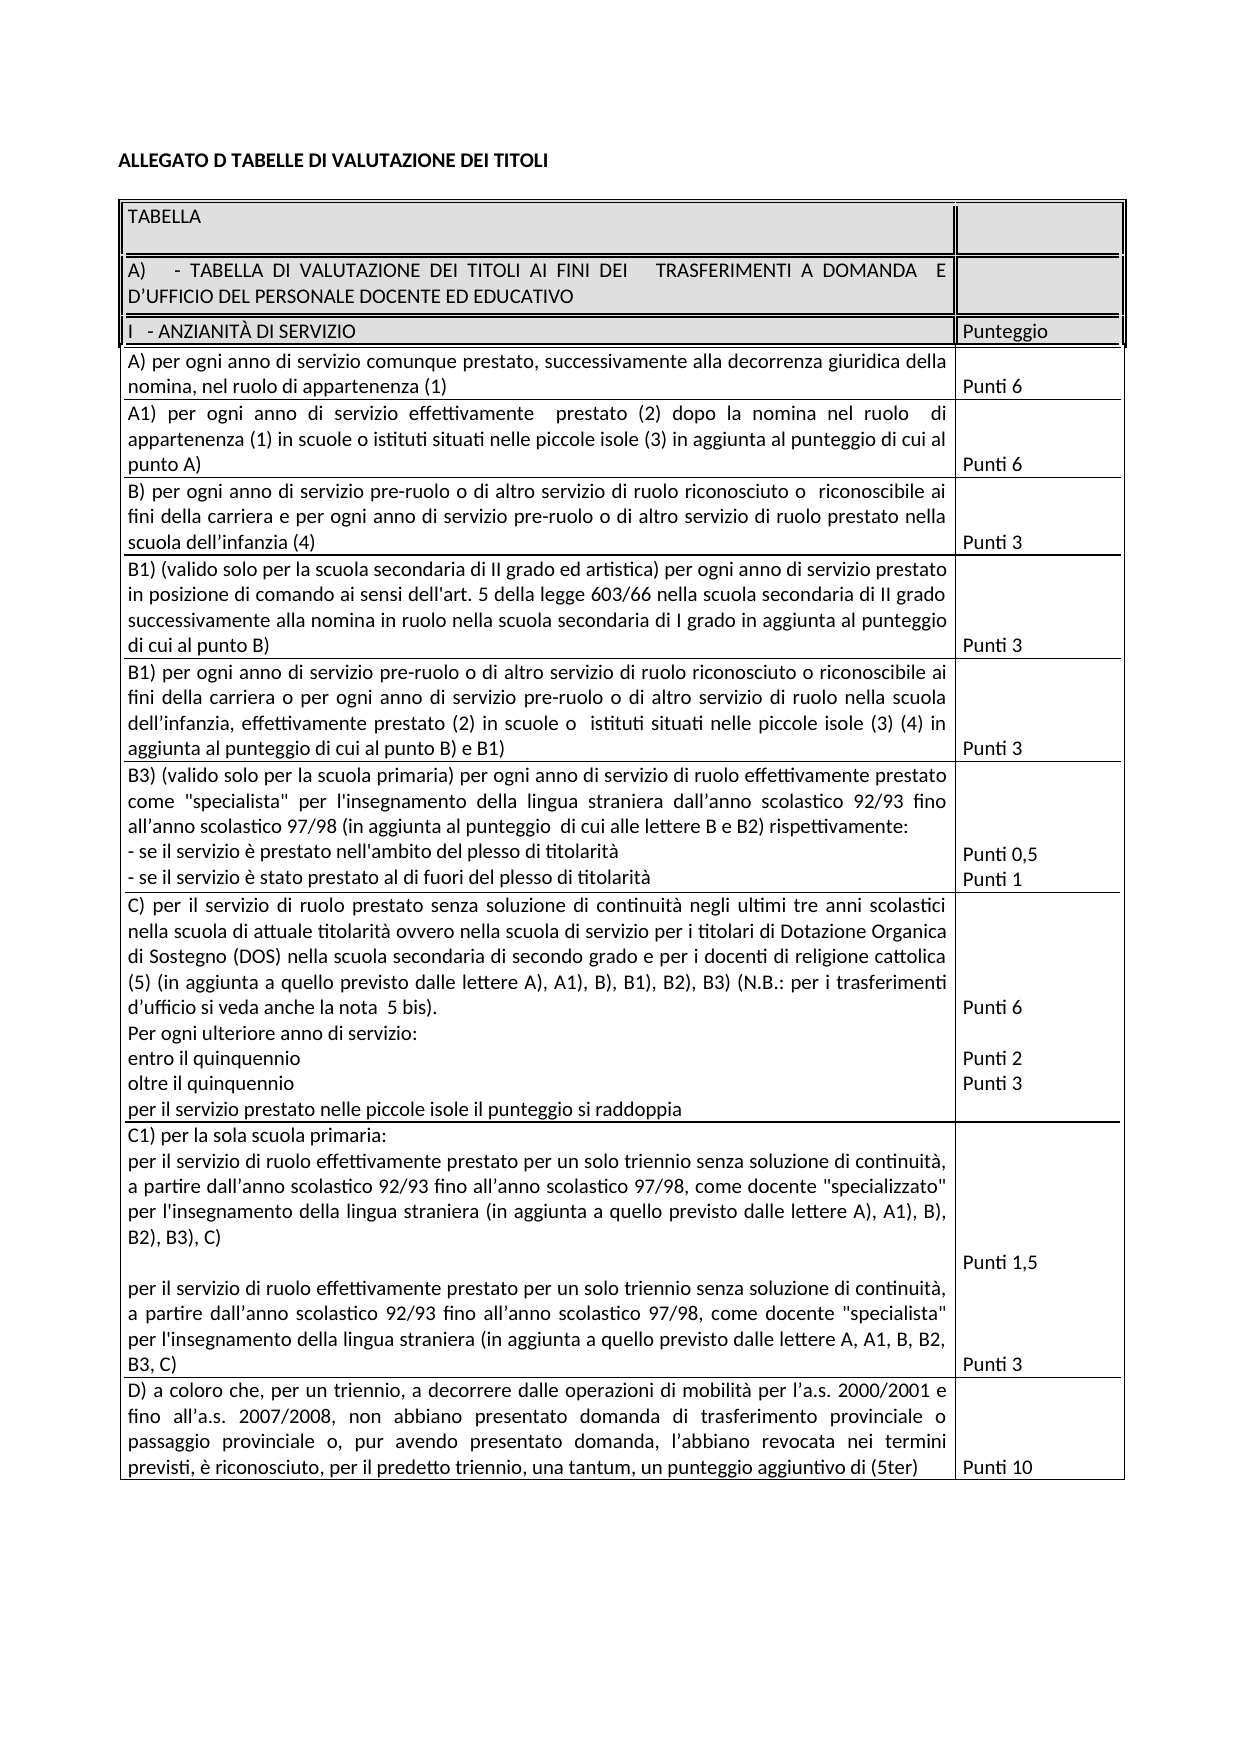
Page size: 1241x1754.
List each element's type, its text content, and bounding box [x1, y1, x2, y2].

table_cell Punti 3 [956, 477, 1124, 554]
table_cell B) per ogni anno di servizio pre-ruolo o di altro servizio di ruolo riconosciuto o riconoscibile ai fini della carriera e per ogni anno di servizio pre-ruolo o di altro servizio di ruolo prestato nella scuola dell’infanzia (4) [121, 477, 955, 554]
table_cell Punti 3 [956, 554, 1124, 658]
table_cell Punti 6 [956, 343, 1124, 399]
table_cell A1) per ogni anno di servizio effettivamente prestato (2) dopo la nomina nel ruolo di appartenenza (1) in scuole o istituti situati nelle piccole isole (3) in aggiunta al punteggio di cui al punto A) [121, 399, 955, 477]
table_cell Punti 6 Punti 2 Punti 3 [956, 892, 1124, 1121]
table_cell C1) per la sola scuola primaria: per il servizio di ruolo effettivamente prestato per un solo triennio senza soluzione di continuità, a partire dall’anno scolastico 92/93 fino all’anno scolastico 97/98, come docente "specializzato" per l'insegnamento della lingua straniera (in aggiunta a quello previsto dalle lettere A), A1), B), B2), B3), C) per il servizio di ruolo effettivamente prestato per un solo triennio senza soluzione di continuità, a partire dall’anno scolastico 92/93 fino all’anno scolastico 97/98, come docente "specialista" per l'insegnamento della lingua straniera (in aggiunta a quello previsto dalle lettere A, A1, B, B2, B3, C) [121, 1121, 955, 1377]
table_cell B1) per ogni anno di servizio pre-ruolo o di altro servizio di ruolo riconosciuto o riconoscibile ai fini della carriera o per ogni anno di servizio pre-ruolo o di altro servizio di ruolo nella scuola dell’infanzia, effettivamente prestato (2) in scuole o istituti situati nelle piccole isole (3) (4) in aggiunta al punteggio di cui al punto B) e B1) [121, 658, 955, 761]
table_cell Punti 6 [956, 399, 1124, 477]
table_header TABELLA [123, 203, 955, 253]
table_cell I - ANZIANITÀ DI SERVIZIO [120, 313, 955, 343]
table_cell Punti 1,5 Punti 3 [956, 1121, 1124, 1377]
table_cell [955, 253, 1124, 313]
table_cell B1) (valido solo per la scuola secondaria di II grado ed artistica) per ogni anno di servizio prestato in posizione di comando ai sensi dell'art. 5 della legge 603/66 nella scuola secondaria di II grado successivamente alla nomina in ruolo nella scuola secondaria di I grado in aggiunta al punteggio di cui al punto B) [121, 554, 955, 658]
table_cell A) per ogni anno di servizio comunque prestato, successivamente alla decorrenza giuridica della nomina, nel ruolo di appartenenza (1) [121, 343, 955, 399]
table_cell Punteggio [955, 313, 1124, 343]
table_cell Punti 10 [956, 1377, 1124, 1479]
table_cell C) per il servizio di ruolo prestato senza soluzione di continuità negli ultimi tre anni scolastici nella scuola di attuale titolarità ovvero nella scuola di servizio per i titolari di Dotazione Organica di Sostegno (DOS) nella scuola secondaria di secondo grado e per i docenti di religione cattolica (5) (in aggiunta a quello previsto dalle lettere A), A1), B), B1), B2), B3) (N.B.: per i trasferimenti d’ufficio si veda anche la nota 5 bis). Per ogni ulteriore anno di servizio: entro il quinquennio oltre il quinquennio per il servizio prestato nelle piccole isole il punteggio si raddoppia [121, 892, 955, 1121]
table_cell Punti 0,5 Punti 1 [956, 761, 1124, 892]
table_cell A) - TABELLA DI VALUTAZIONE DEI TITOLI AI FINI DEI TRASFERIMENTI A DOMANDA E D’UFFICIO DEL PERSONALE DOCENTE ED EDUCATIVO [120, 253, 955, 313]
table_cell Punti 3 [956, 658, 1124, 761]
table_cell D) a coloro che, per un triennio, a decorrere dalle operazioni di mobilità per l’a.s. 2000/2001 e fino all’a.s. 2007/2008, non abbiano presentato domanda di trasferimento provinciale o passaggio provinciale o, pur avendo presentato domanda, l’abbiano revocata nei termini previsti, è riconosciuto, per il predetto triennio, una tantum, un punteggio aggiuntivo di (5ter) [121, 1377, 955, 1479]
table_header [955, 200, 1124, 253]
table_cell B3) (valido solo per la scuola primaria) per ogni anno di servizio di ruolo effettivamente prestato come "specialista" per l'insegnamento della lingua straniera dall’anno scolastico 92/93 fino all’anno scolastico 97/98 (in aggiunta al punteggio di cui alle lettere B e B2) rispettivamente: - se il servizio è prestato nell'ambito del plesso di titolarità - se il servizio è stato prestato al di fuori del plesso di titolarità [121, 761, 955, 892]
text ALLEGATO D TABELLE DI VALUTAZIONE DEI TITOLI [118, 148, 1122, 173]
